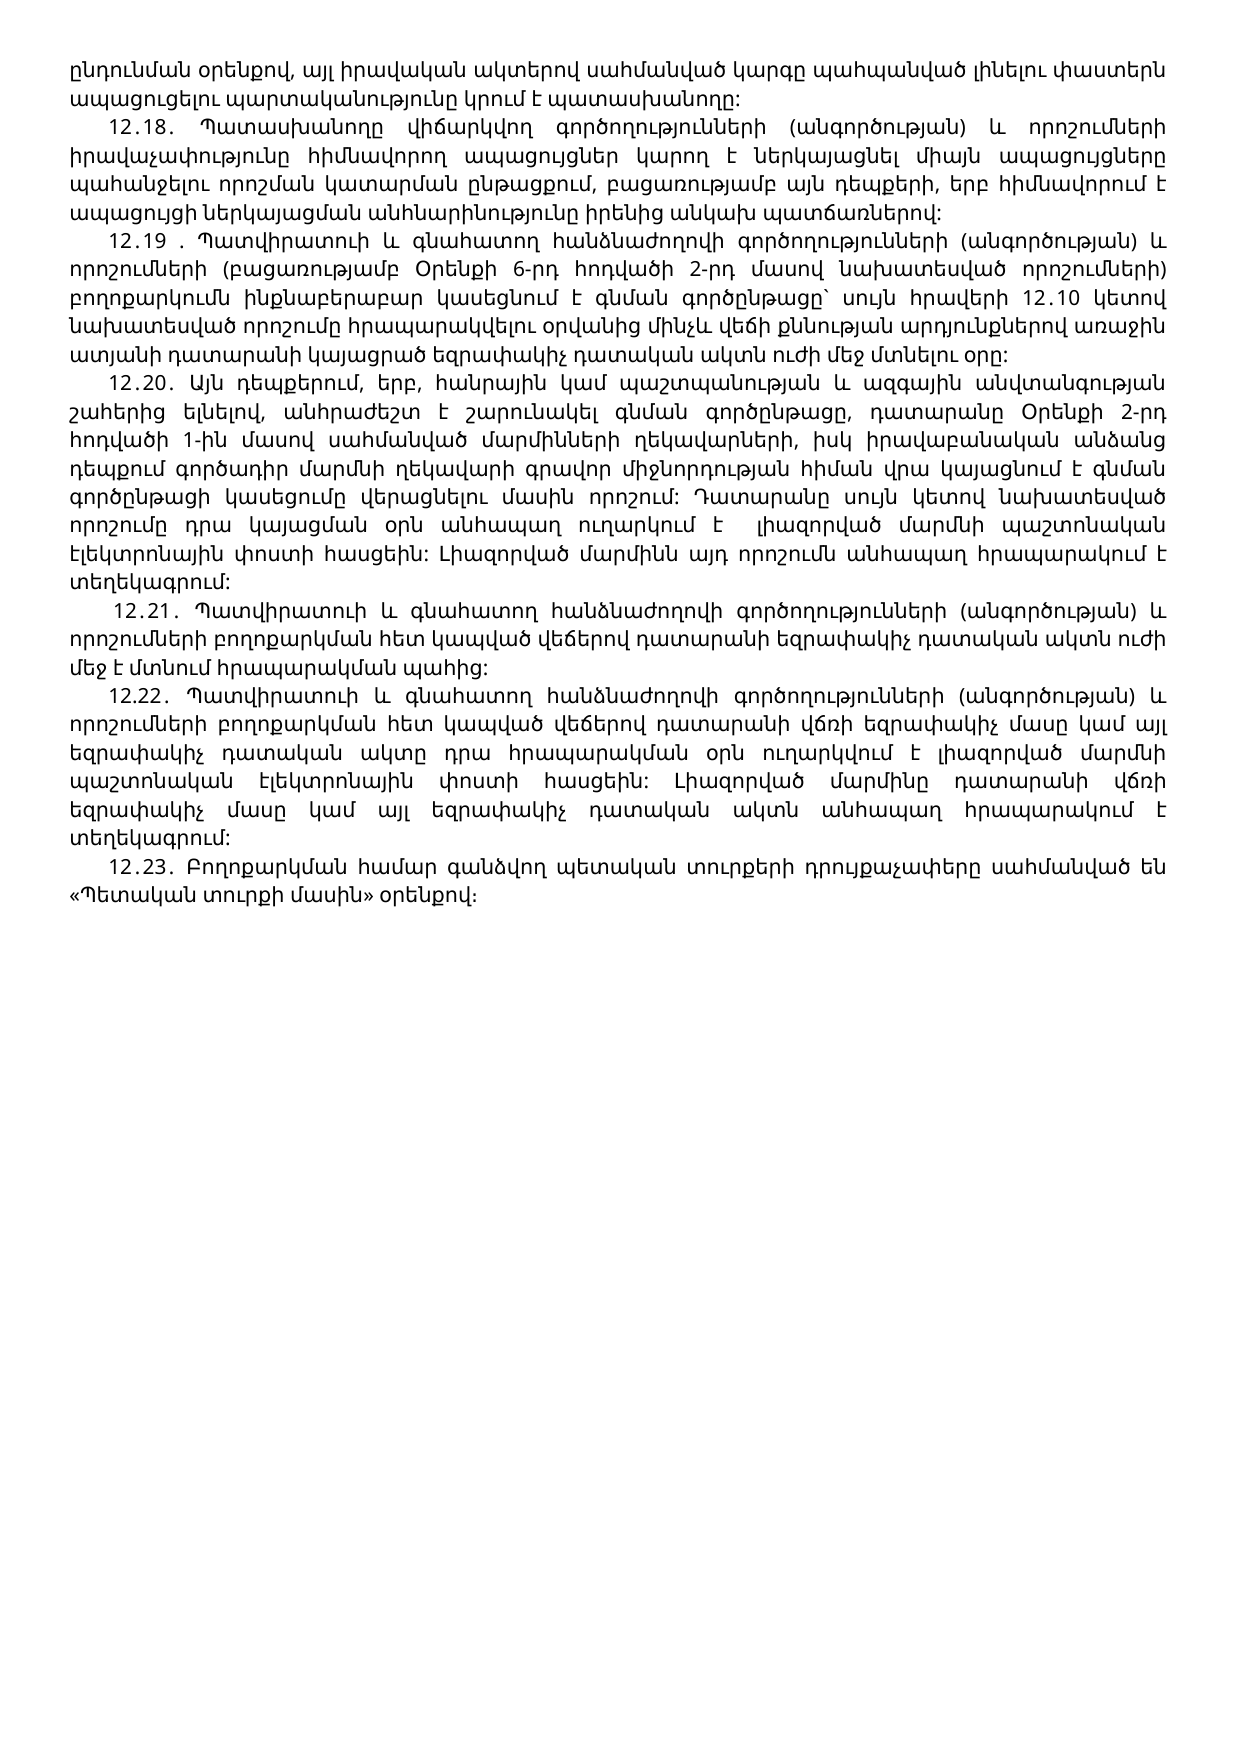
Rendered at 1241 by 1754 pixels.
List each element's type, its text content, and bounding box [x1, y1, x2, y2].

text 12․19 . Պատվիրատուի և գնահատող հանձնաժողովի գործողությունների (անգործության) և որոշումների (բացառությամբ Օրենքի 6-րդ հոդվածի 2-րդ մասով նախատեսված որոշումների) բողոքարկումն ինքնաբերաբար կասեցնում է գնման գործընթացը` սույն հրավերի 12․10 կետով նախատեսված որոշումը հրապարակվելու օրվանից մինչև վեճի քննության արդյունքներով առաջին ատյանի դատարանի կայացրած եզրափակիչ դատական ակտն ուժի մեջ մտնելու օրը: [69, 226, 1167, 368]
text 12․18․ Պատասխանողը վիճարկվող գործողությունների (անգործության) և որոշումների իրավաչափությունը հիմնավորող ապացույցներ կարող է ներկայացնել միայն ապացույցները պահանջելու որոշման կատարման ընթացքում, բացառությամբ այն դեպքերի, երբ հիմնավորում է ապացույցի ներկայացման անհնարինությունը իրենից անկախ պատճառներով: [69, 112, 1167, 226]
text 12․21․ Պատվիրատուի և գնահատող հանձնաժողովի գործողությունների (անգործության) և որոշումների բողոքարկման հետ կապված վեճերով դատարանի եզրափակիչ դատական ակտն ուժի մեջ է մտնում հրապարակման պահից: [69, 596, 1167, 681]
text 12.22․ Պատվիրատուի և գնահատող հանձնաժողովի գործողությունների (անգործության) և որոշումների բողոքարկման հետ կապված վեճերով դատարանի վճռի եզրափակիչ մասը կամ այլ եզրափակիչ դատական ակտը դրա հրապարակման օրն ուղարկվում է լիազորված մարմնի պաշտոնական էլեկտրոնային փոստի հասցեին: Լիազորված մարմինը դատարանի վճռի եզրափակիչ մասը կամ այլ եզրափակիչ դատական ակտն անհապաղ հրապարակում է տեղեկագրում: [69, 681, 1167, 852]
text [69, 56, 1167, 112]
text 12․23․ Բողոքարկման համար գանձվող պետական տուրքերի դրույքաչափերը սահմանված են «Պետական տուրքի մասին» օրենքով։ [69, 852, 1167, 909]
text 12․20․ Այն դեպքերում, երբ, հանրային կամ պաշտպանության և ազգային անվտանգության շահերից ելնելով, անհրաժեշտ է շարունակել գնման գործընթացը, դատարանը Օրենքի 2-րդ հոդվածի 1-ին մասով սահմանված մարմինների ղեկավարների, իսկ իրավաբանական անձանց դեպքում գործադիր մարմնի ղեկավարի գրավոր միջնորդության հիման վրա կայացնում է գնման գործընթացի կասեցումը վերացնելու մասին որոշում: Դատարանը սույն կետով նախատեսված որոշումը դրա կայացման օրն անհապաղ ուղարկում է լիազորված մարմնի պաշտոնական էլեկտրոնային փոստի հասցեին: Լիազորված մարմինն այդ որոշումն անհապաղ հրապարակում է տեղեկագրում: [69, 368, 1167, 596]
